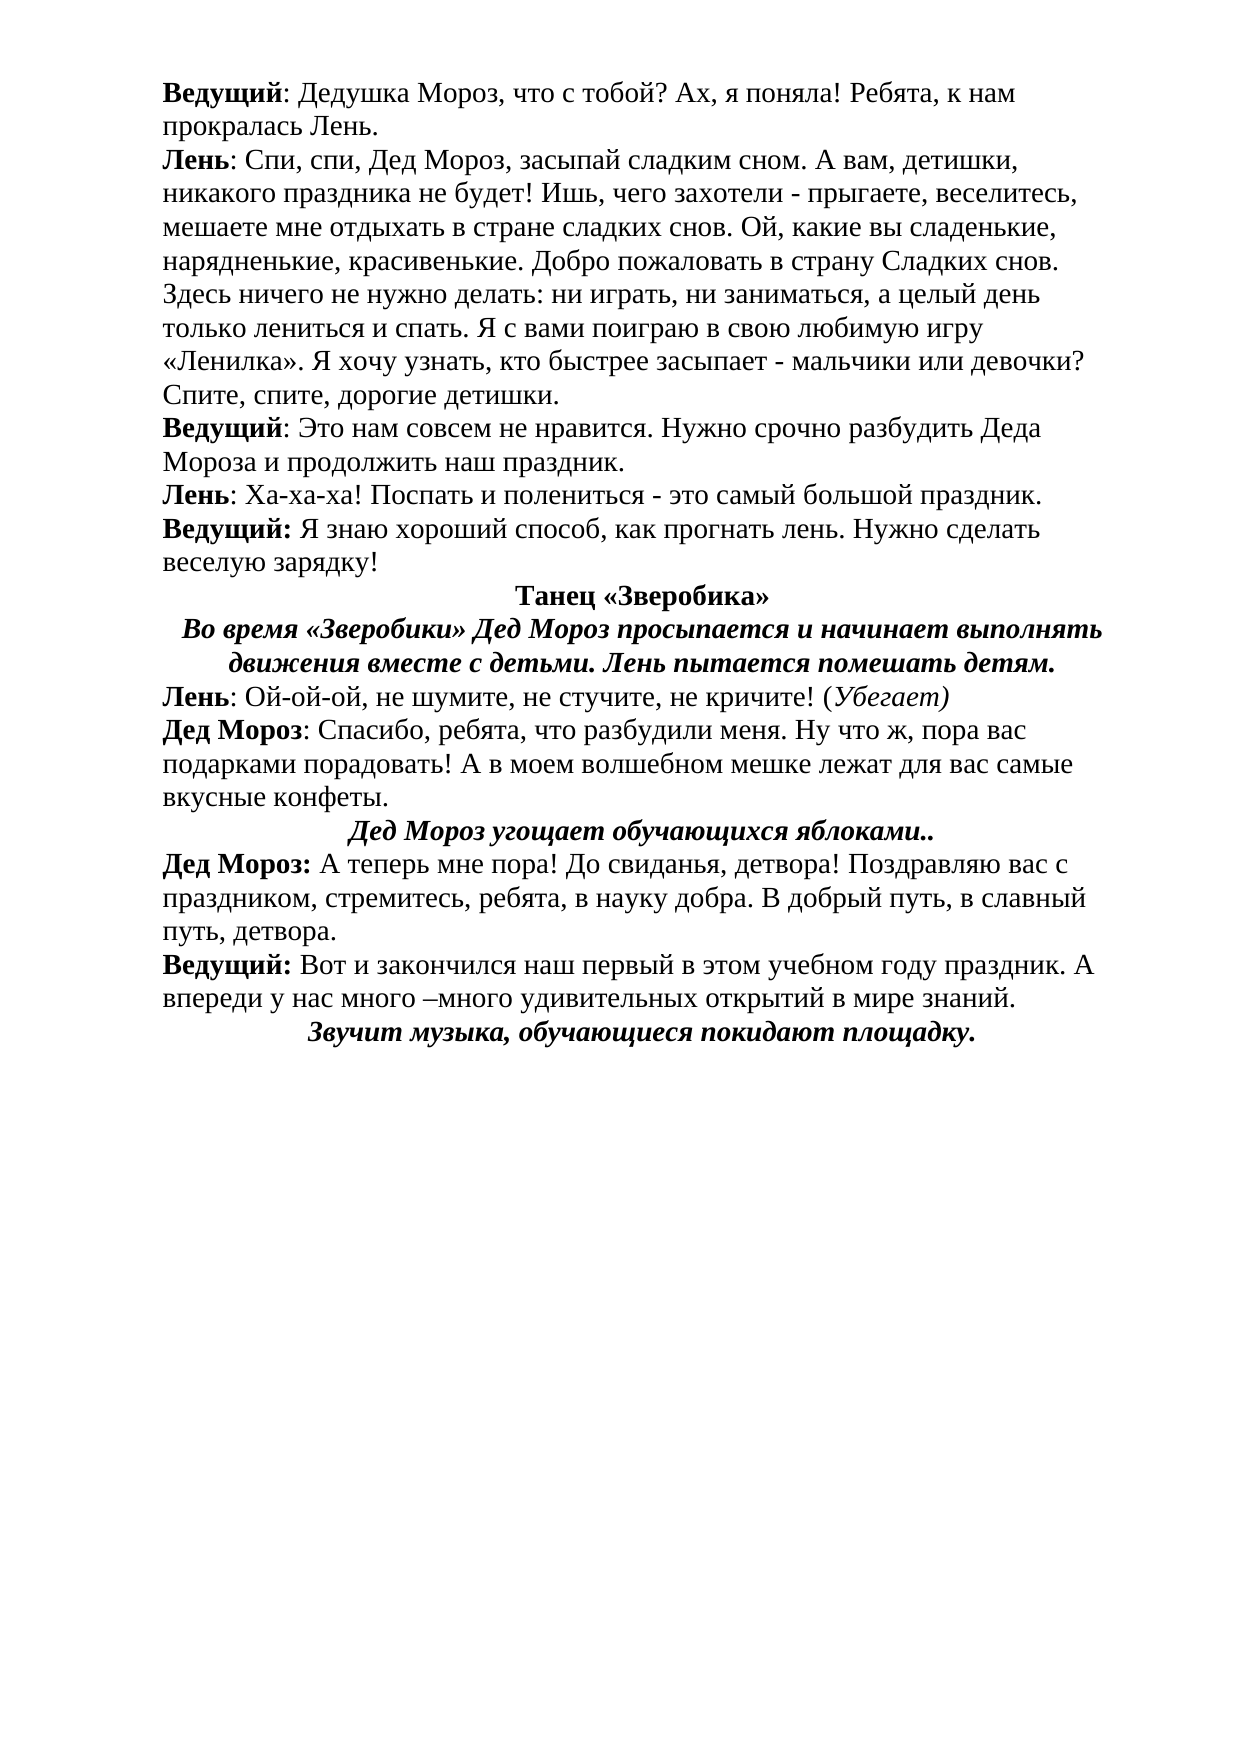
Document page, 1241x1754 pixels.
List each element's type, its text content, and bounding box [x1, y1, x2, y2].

text Дед Мороз угощает обучающихся яблоками.. [162, 813, 1122, 846]
text Дед Мороз: Спасибо, ребята, что разбудили меня. Ну что ж, пора вас подарками порадовать! А в моем волшебном мешке лежат для вас самые вкусные конфеты. [162, 712, 1122, 813]
text Танец «Зверобика» [162, 578, 1122, 612]
text Ведущий: Вот и закончился наш первый в этом учебном году праздник. А впереди у нас много –много удивительных открытий в мире знаний. [162, 947, 1122, 1014]
text Ведущий: Дедушка Мороз, что с тобой? Ах, я поняла! Ребята, к нам прокралась Лень. [162, 75, 1122, 142]
text Ведущий: Это нам совсем не нравится. Нужно срочно разбудить Деда Мороза и продолжить наш праздник. [162, 410, 1122, 477]
text Во время «Зверобики» Дед Мороз просыпается и начинает выполнять движения вместе с детьми. Лень пытается помешать детям. [162, 612, 1122, 679]
text Дед Мороз: А теперь мне пора! До свиданья, детвора! Поздравляю вас с праздником, стремитесь, ребята, в науку добра. В добрый путь, в славный путь, детвора. [162, 846, 1122, 947]
text Лень: Ой-ой-ой, не шумите, не стучите, не кричите! (Убегает) [162, 679, 1122, 712]
text Лень: Спи, спи, Дед Мороз, засыпай сладким сном. А вам, детишки, никакого праздника не будет! Ишь, чего захотели - прыгаете, веселитесь, мешаете мне отдыхать в стране сладких снов. Ой, какие вы сладенькие, нарядненькие, красивенькие. Добро пожаловать в страну Сладких снов. Здесь ничего не нужно делать: ни играть, ни заниматься, а целый день только лениться и спать. Я с вами поиграю в свою любимую игру «Ленилка». Я хочу узнать, кто быстрее засыпает - мальчики или девочки? Спите, спите, дорогие детишки. [162, 142, 1122, 410]
text Лень: Ха-ха-ха! Поспать и полениться - это самый большой праздник. [162, 477, 1122, 511]
text Ведущий: Я знаю хороший способ, как прогнать лень. Нужно сделать веселую зарядку! [162, 511, 1122, 578]
text Звучит музыка, обучающиеся покидают площадку. [162, 1014, 1122, 1048]
